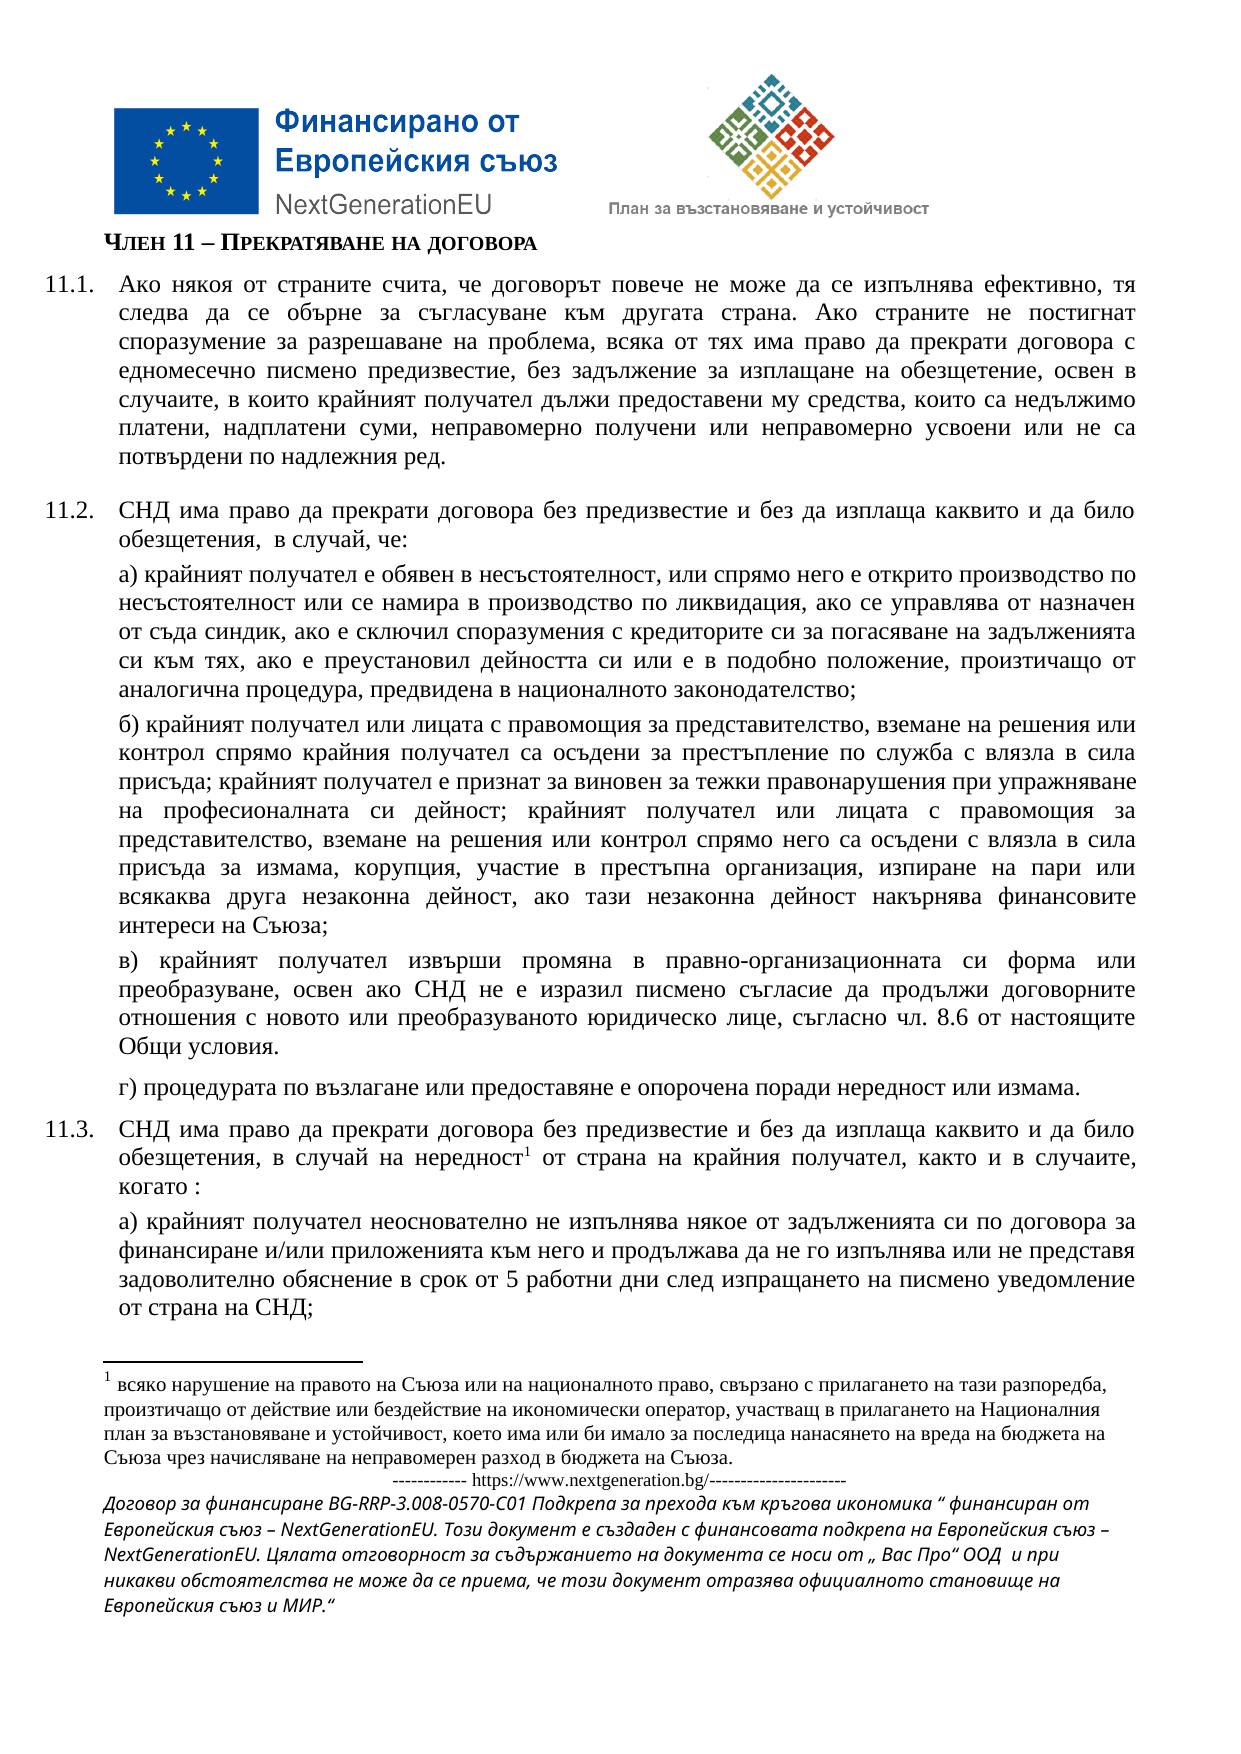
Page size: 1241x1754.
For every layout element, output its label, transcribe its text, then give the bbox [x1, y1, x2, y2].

list б) крайният получател или лицата с правомощия за представителство, вземане на решения или контрол спрямо крайния получател са осъдени за престъпление по служба с влязла в сила присъда; крайният получател е признат за виновeн за тежки правонарушения при упражняване на професионалната си дейност; крайният получател или лицата с правомощия за представителство, вземане на решения или контрол спрямо него са осъдени с влязла в сила присъда за измама, корупция, участие в престъпна организация, изпиране на пари или всякаква друга незаконна дейност, ако тази незаконна дейност накърнява финансовите интереси на Съюза; [118, 709, 1137, 939]
list 11.2. СНД има право да прекрати договора без предизвестие и без да изплаща каквито и да било обезщетения, в случай, че: [44, 495, 1137, 552]
list 11.1. Ако някоя от страните счита, че договорът повече не може да се изпълнява ефективно, тя следва да се обърне за съгласуване към другата страна. Ако страните не постигнат споразумение за разрешаване на проблема, всяка от тях има право да прекрати договора с едномесечно писмено предизвестие, без задължение за изплащане на обезщетение, освен в случаите, в които крайният получател дължи предоставени му средства, които са недължимо платени, надплатени суми, неправомерно получени или неправомерно усвоени или не са потвърдени по надлежния ред. [44, 269, 1137, 470]
picture [103, 73, 939, 228]
text г) процедурата по възлагане или предоставяне е опорочена поради нередност или измама. [118, 1072, 1137, 1101]
text 11.3. СНД има право да прекрати договора без предизвестие и без да изплаща каквито и да било обезщетения, в случай на нередност от страна на крайния получател, както и в случаите, когато : [44, 1114, 1137, 1200]
subtitle Член 11 – Прекратяване на договора [103, 227, 1137, 256]
text a) крайният получател неоснователно не изпълнява някое от задълженията си по договора за финансиране и/или приложенията към него и продължава да не го изпълнява или не представя задоволително обяснение в срок от 5 работни дни след изпращането на писмено уведомление от страна на СНД; [118, 1206, 1137, 1321]
text в) крайният получател извърши промяна в правно-организационната си форма или преобразуване, освен ако СНД не е изразил писмено съгласие да продължи договорните отношения с новото или преобразуваното юридическо лице, съгласно чл. 8.6 от настоящите Общи условия. [118, 945, 1137, 1060]
list а) крайният получател е обявен в несъстоятелност, или спрямо него е открито производство по несъстоятелност или се намира в производство по ликвидация, ако се управлява от назначен от съда синдик, ако е сключил споразумения с кредиторите си за погасяване на задълженията си към тях, ако е преустановил дейността си или е в подобно положение, произтичащо от аналогична процедура, предвидена в националното законодателство; [118, 559, 1137, 702]
